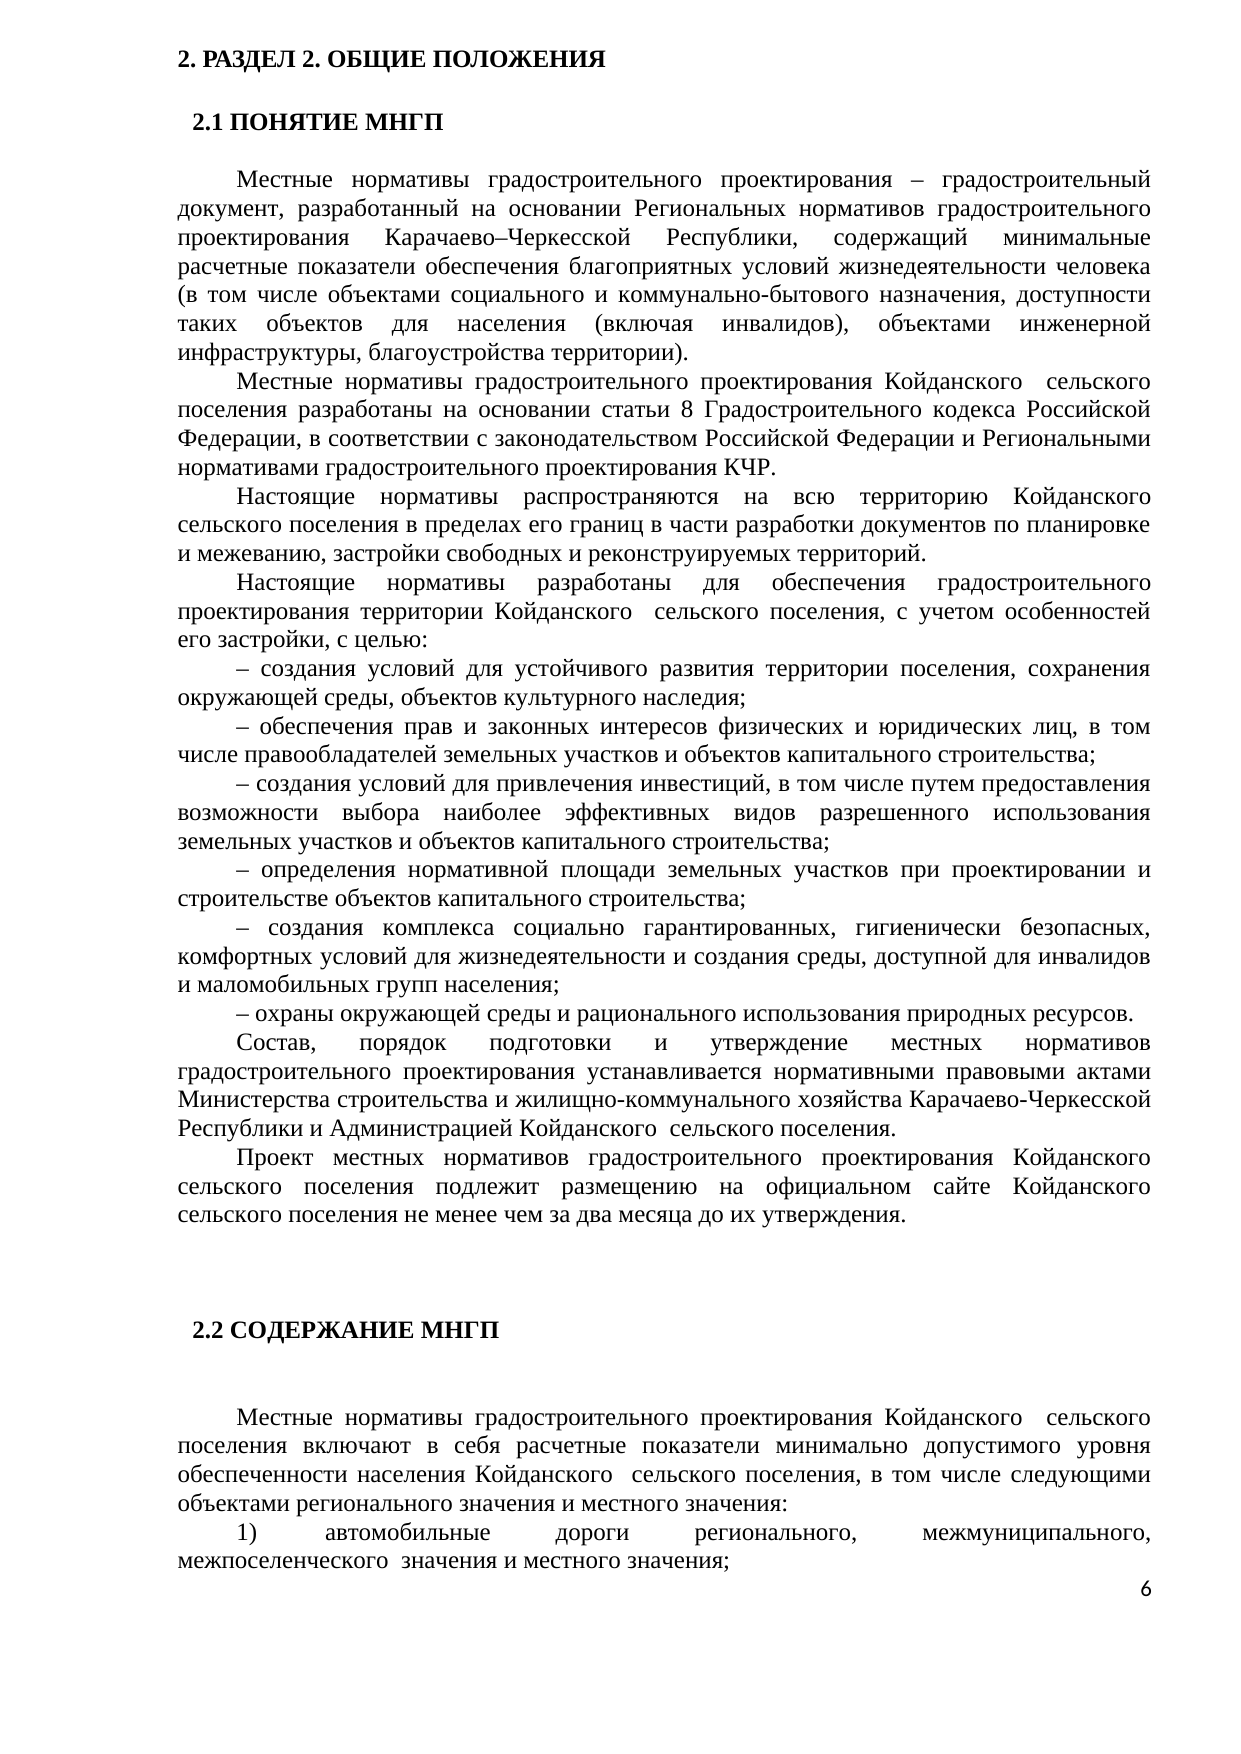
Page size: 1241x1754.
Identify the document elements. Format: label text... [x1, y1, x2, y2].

list – определения нормативной площади земельных участков при проектировании и строительстве объектов капитального строительства; [177, 854, 1152, 912]
list автомобильные дороги регионального, межмуниципального, межпоселенческого значения и местного значения; [177, 1517, 1152, 1574]
list – обеспечения прав и законных интересов физических и юридических лиц, в том числе правообладателей земельных участков и объектов капитального строительства; [177, 711, 1152, 768]
list Настоящие нормативы распространяются на всю территорию Койданского сельского поселения в пределах его границ в части разработки документов по планировке и межеванию, застройки свободных и реконструируемых территорий. [177, 481, 1152, 567]
list Проект местных нормативов градостроительного проектирования Койданского сельского поселения подлежит размещению на официальном сайте Койданского сельского поселения не менее чем за два месяца до их утверждения. [177, 1142, 1152, 1228]
list Настоящие нормативы разработаны для обеспечения градостроительного проектирования территории Койданского сельского поселения, с учетом особенностей его застройки, с целью: [177, 567, 1152, 653]
list – охраны окружающей среды и рационального использования природных ресурсов. [177, 998, 1152, 1027]
list – создания комплекса социально гарантированных, гигиенически безопасных, комфортных условий для жизнедеятельности и создания среды, доступной для инвалидов и маломобильных групп населения; [177, 912, 1152, 998]
subtitle ПОНЯТИЕ МНГП [192, 107, 1152, 135]
subtitle СОДЕРЖАНИЕ МНГП [192, 1315, 1152, 1344]
list – создания условий для устойчивого развития территории поселения, сохранения окружающей среды, объектов культурного наследия; [177, 653, 1152, 711]
list Местные нормативы градостроительного проектирования Койданского сельского поселения разработаны на основании статьи 8 Градостроительного кодекса Российской Федерации, в соответствии с законодательством Российской Федерации и Региональными нормативами градостроительного проектирования КЧР. [177, 366, 1152, 481]
text Местные нормативы градостроительного проектирования Койданского сельского поселения включают в себя расчетные показатели минимально допустимого уровня обеспеченности населения Койданского сельского поселения, в том числе следующими объектами регионального значения и местного значения: [177, 1402, 1152, 1517]
list – создания условий для привлечения инвестиций, в том числе путем предоставления возможности выбора наиболее эффективных видов разрешенного использования земельных участков и объектов капитального строительства; [177, 768, 1152, 854]
list Местные нормативы градостроительного проектирования – градостроительный документ, разработанный на основании Региональных нормативов градостроительного проектирования Карачаево–Черкесской Республики, содержащий минимальные расчетные показатели обеспечения благоприятных условий жизнедеятельности человека (в том числе объектами социального и коммунально-бытового назначения, доступности таких объектов для населения (включая инвалидов), объектами инженерной инфраструктуры, благоустройства территории). [177, 164, 1152, 366]
subtitle РАЗДЕЛ 2. ОБЩИЕ ПОЛОЖЕНИЯ [177, 44, 1152, 73]
list Состав, порядок подготовки и утверждение местных нормативов градостроительного проектирования устанавливается нормативными правовыми актами Министерства строительства и жилищно-коммунального хозяйства Карачаево-Черкесской Республики и Администрацией Койданского сельского поселения. [177, 1027, 1152, 1142]
